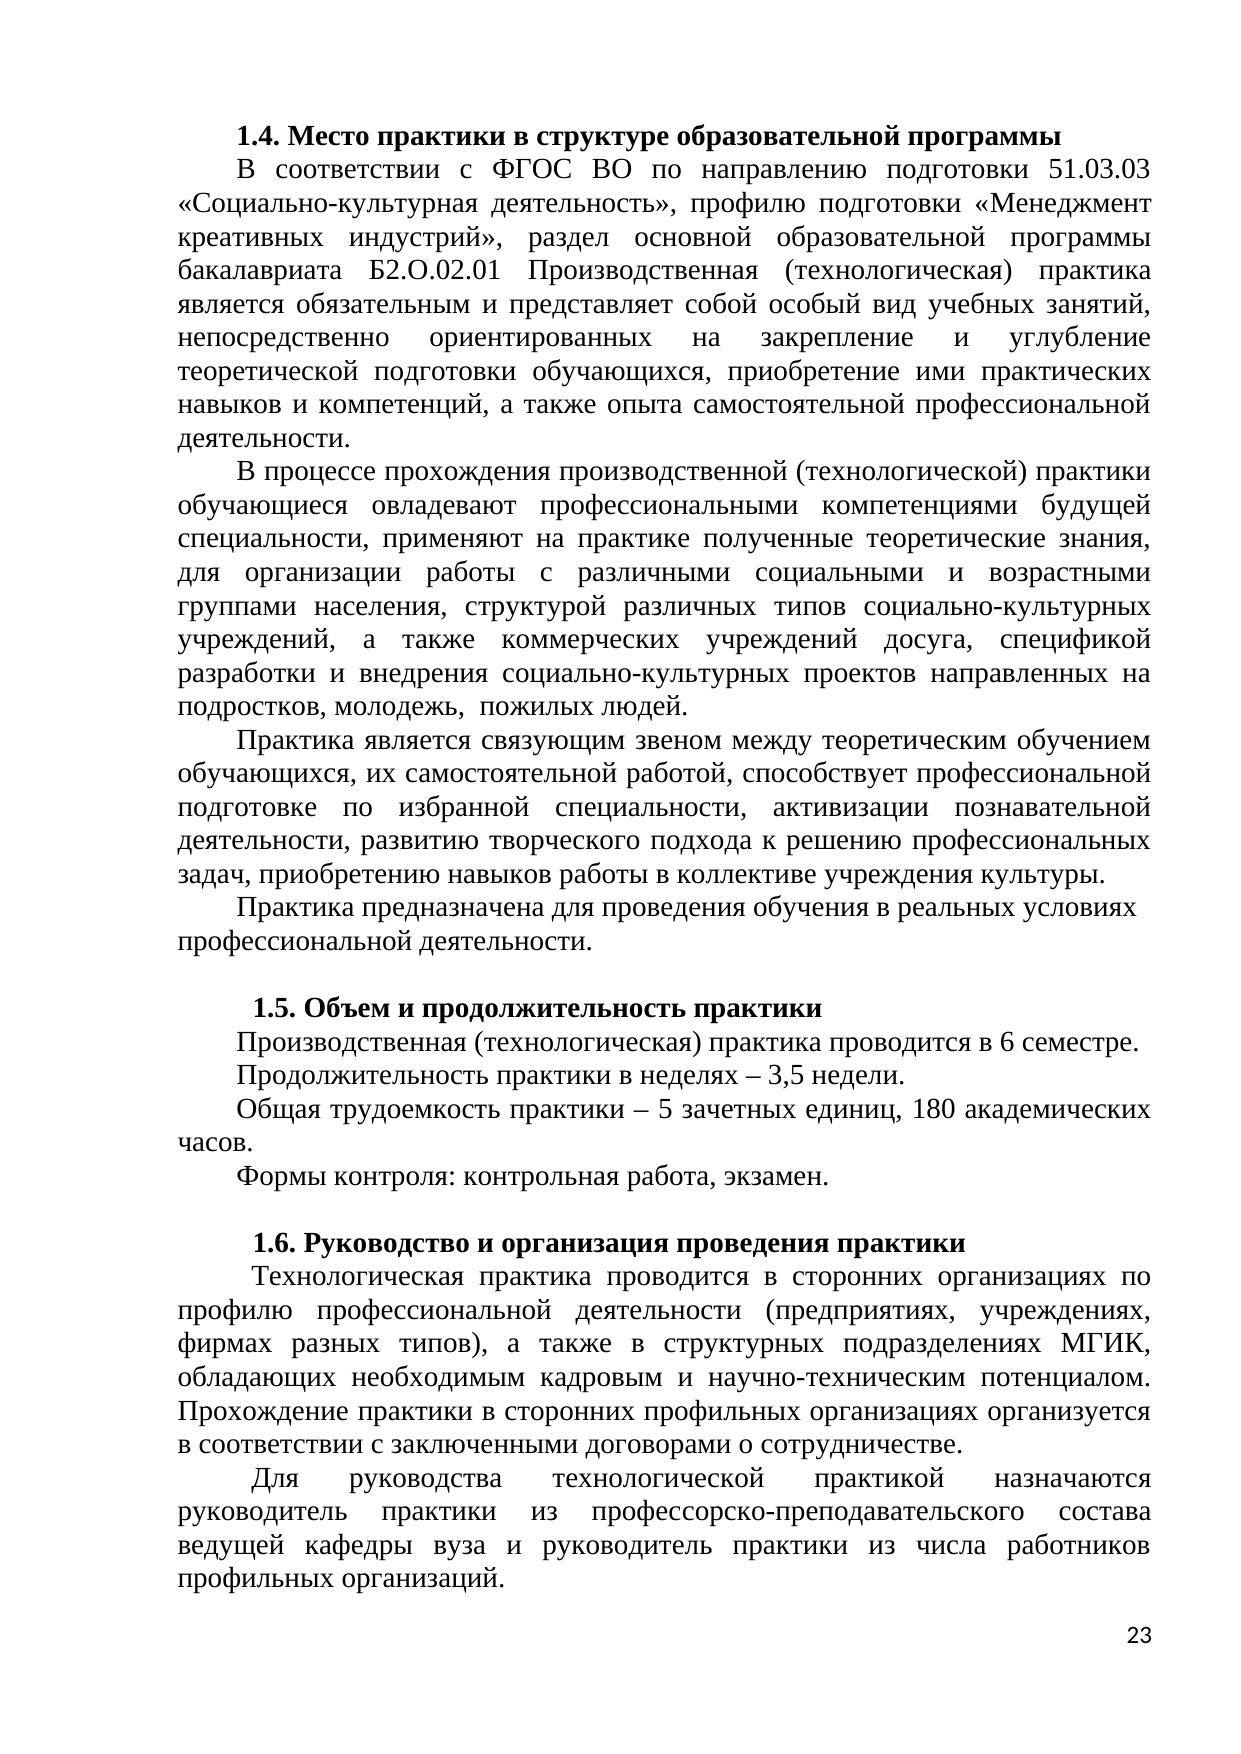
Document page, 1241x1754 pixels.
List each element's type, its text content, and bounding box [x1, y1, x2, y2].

text Технологическая практика проводится в сторонних организациях по профилю профессиональной деятельности (предприятиях, учреждениях, фирмах разных типов), а также в структурных подразделениях МГИК, обладающих необходимым кадровым и научно-техническим потенциалом. Прохождение практики в сторонних профильных организациях организуется в соответствии с заключенными договорами о сотрудничестве. [177, 1258, 1152, 1460]
text 1.5. Объем и продолжительность практики [177, 990, 1152, 1024]
text Практика является связующим звеном между теоретическим обучением обучающихся, их самостоятельной работой, способствует профессиональной подготовке по избранной специальности, активизации познавательной деятельности, развитию творческого подхода к решению профессиональных задач, приобретению навыков работы в коллективе учреждения культуры. [177, 722, 1152, 889]
text Для руководства технологической практикой назначаются руководитель практики из профессорско-преподавательского состава ведущей кафедры вуза и руководитель практики из числа работников профильных организаций. [177, 1460, 1152, 1594]
text Практика предназначена для проведения обучения в реальных условиях профессиональной деятельности. [177, 889, 1152, 957]
text В процессе прохождения производственной (технологической) практики обучающиеся овладевают профессиональными компетенциями будущей специальности, применяют на практике полученные теоретические знания, для организации работы с различными социальными и возрастными группами населения, структурой различных типов социально-культурных учреждений, а также коммерческих учреждений досуга, спецификой разработки и внедрения социально-культурных проектов направленных на подростков, молодежь, пожилых людей. [177, 453, 1152, 722]
list Общая трудоемкость практики – 5 зачетных единиц, 180 академических часов. [177, 1091, 1152, 1158]
text Продолжительность практики в неделях – 3,5 недели. [177, 1057, 1152, 1091]
list В соответствии с ФГОС ВО по направлению подготовки 51.03.03 «Социально-культурная деятельность», профилю подготовки «Менеджмент креативных индустрий», раздел основной образовательной программы бакалавриата Б2.О.02.01 Производственная (технологическая) практика является обязательным и представляет собой особый вид учебных занятий, непосредственно ориентированных на закрепление и углубление теоретической подготовки обучающихся, приобретение ими практических навыков и компетенций, а также опыта самостоятельной профессиональной деятельности. [177, 152, 1152, 453]
text 1.4. Место практики в структуре образовательной программы [177, 118, 1152, 152]
text Формы контроля: контрольная работа, экзамен. [177, 1158, 1152, 1191]
text Производственная (технологическая) практика проводится в 6 семестре. [177, 1024, 1152, 1057]
text 1.6. Руководство и организация проведения практики [177, 1225, 1152, 1258]
